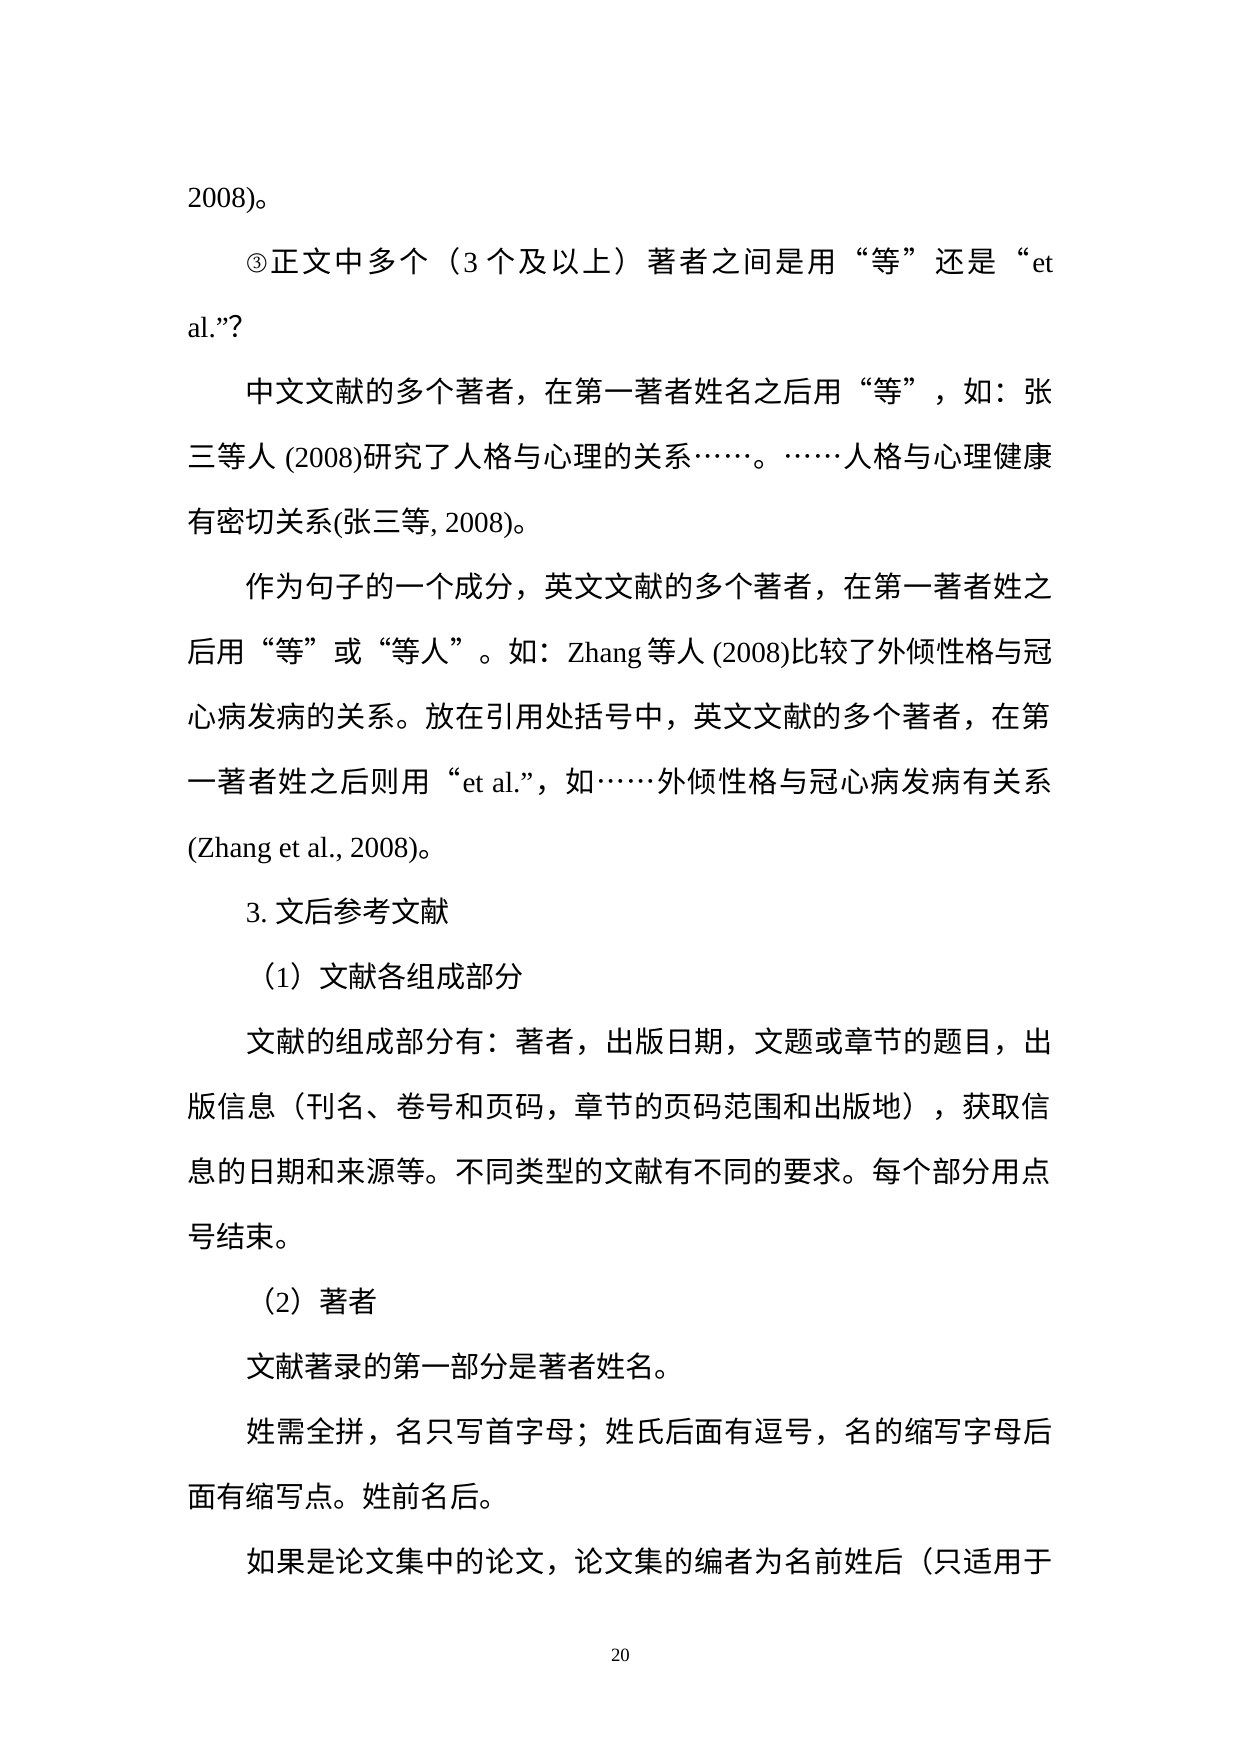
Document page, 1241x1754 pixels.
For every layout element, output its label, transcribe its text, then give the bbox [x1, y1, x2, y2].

text ③正文中多个（3个及以上）著者之间是用“等”还是“et al.”？ [187, 227, 1053, 357]
text 文献著录的第一部分是著者姓名。 [187, 1332, 1053, 1397]
text 3. 文后参考文献 [187, 877, 1053, 942]
text 作为句子的一个成分，英文文献的多个著者，在第一著者姓之后用“等”或“等人”。如：Zhang等人 (2008)比较了外倾性格与冠心病发病的关系。放在引用处括号中，英文文献的多个著者，在第一著者姓之后则用“et al.”，如……外倾性格与冠心病发病有关系(Zhang et al., 2008)。 [187, 552, 1053, 877]
text 中文文献的多个著者，在第一著者姓名之后用“等”，如：张三等人 (2008)研究了人格与心理的关系……。……人格与心理健康有密切关系(张三等, 2008)。 [187, 357, 1053, 552]
text （2）著者 [187, 1267, 1053, 1332]
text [187, 1527, 1053, 1592]
text 文献的组成部分有：著者，出版日期，文题或章节的题目，出版信息（刊名、卷号和页码，章节的页码范围和出版地），获取信息的日期和来源等。不同类型的文献有不同的要求。每个部分用点号结束。 [187, 1007, 1053, 1267]
text （1）文献各组成部分 [187, 942, 1053, 1007]
text 姓需全拼，名只写首字母；姓氏后面有逗号，名的缩写字母后面有缩写点。姓前名后。 [187, 1397, 1053, 1527]
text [187, 162, 1053, 227]
